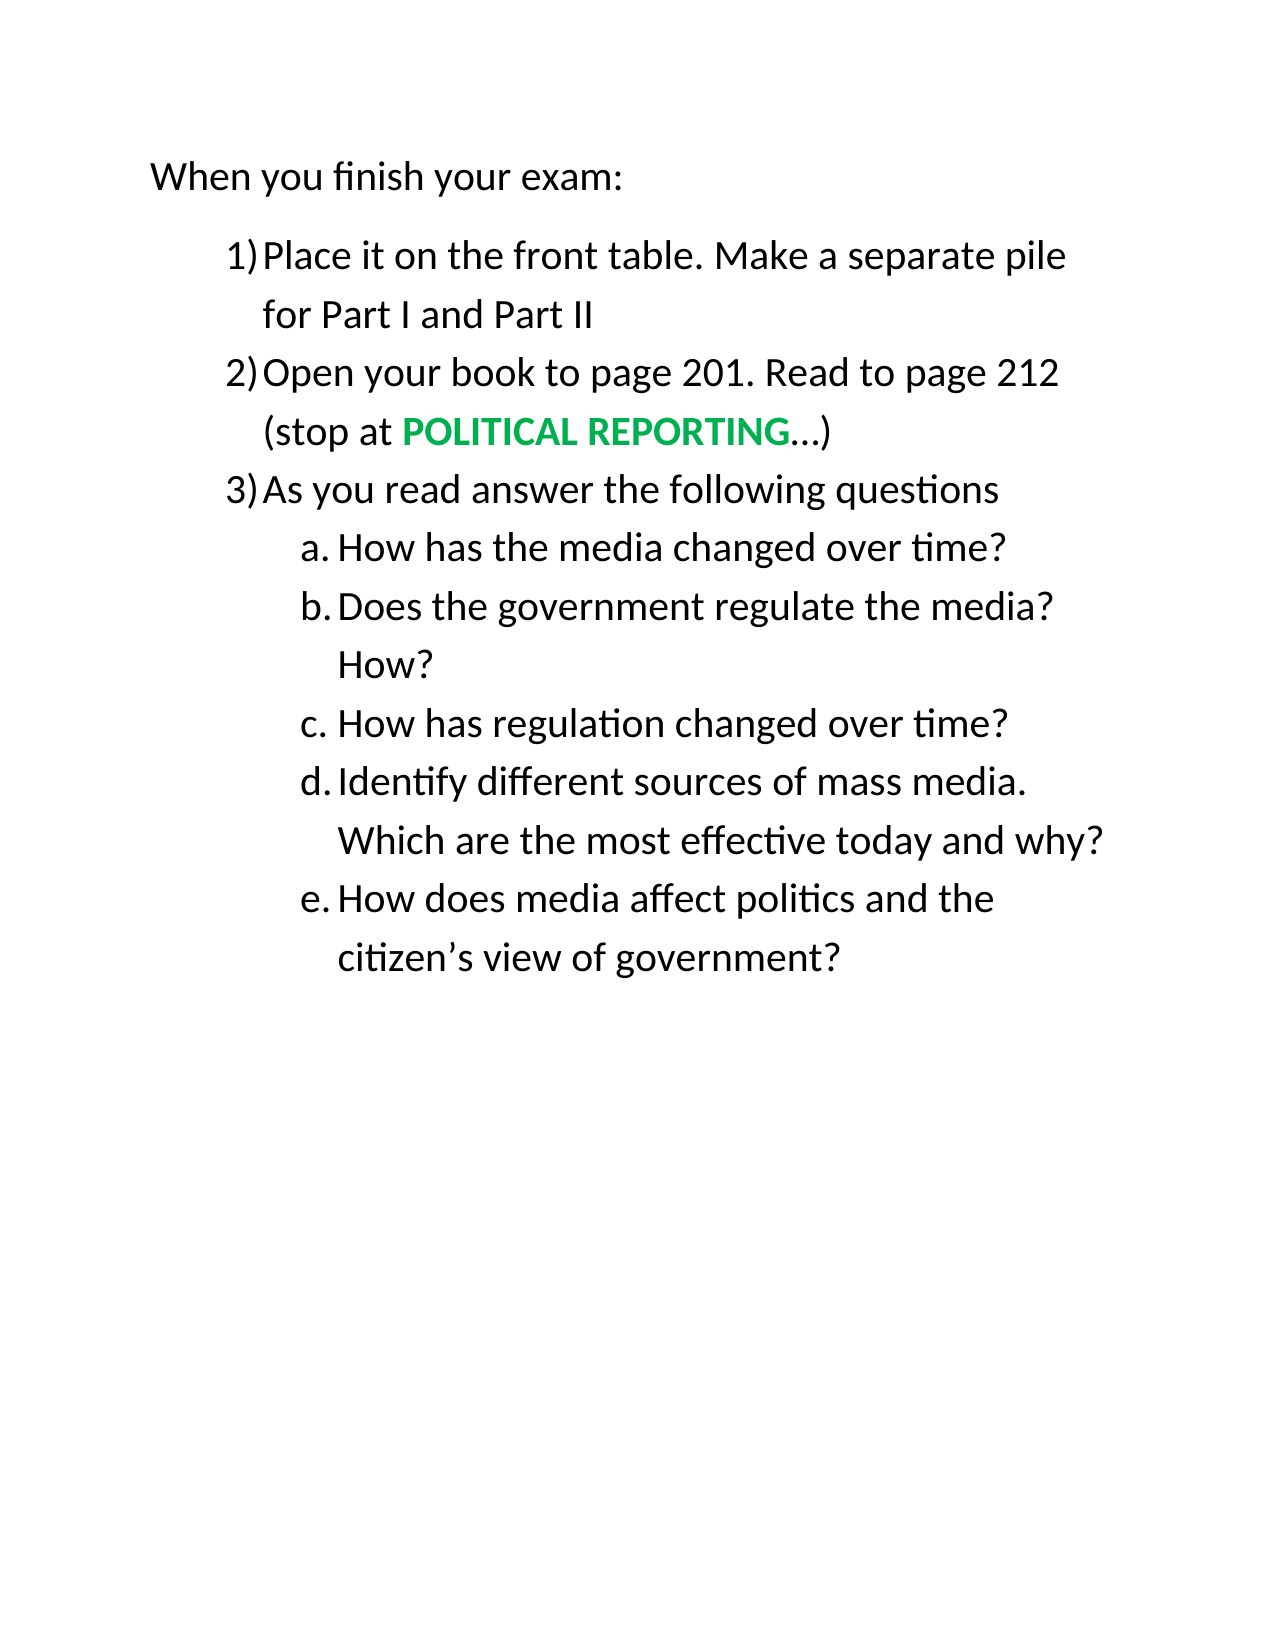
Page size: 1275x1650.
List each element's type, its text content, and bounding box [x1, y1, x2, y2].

list How has regulation changed over time? [300, 697, 1125, 748]
list How does media affect politics and the citizen’s view of government? [300, 872, 1125, 981]
list Open your book to page 201. Read to page 212 (stop at POLITICAL REPORTING…) [225, 346, 1125, 455]
list Does the government regulate the media? How? [300, 580, 1125, 689]
list As you read answer the following questions [225, 463, 1125, 514]
text When you finish your exam: [150, 150, 1125, 201]
list Identify different sources of mass media. Which are the most effective today and why? [300, 755, 1125, 864]
list Place it on the front table. Make a separate pile for Part I and Part II [225, 229, 1125, 338]
list How has the media changed over time? [300, 521, 1125, 572]
